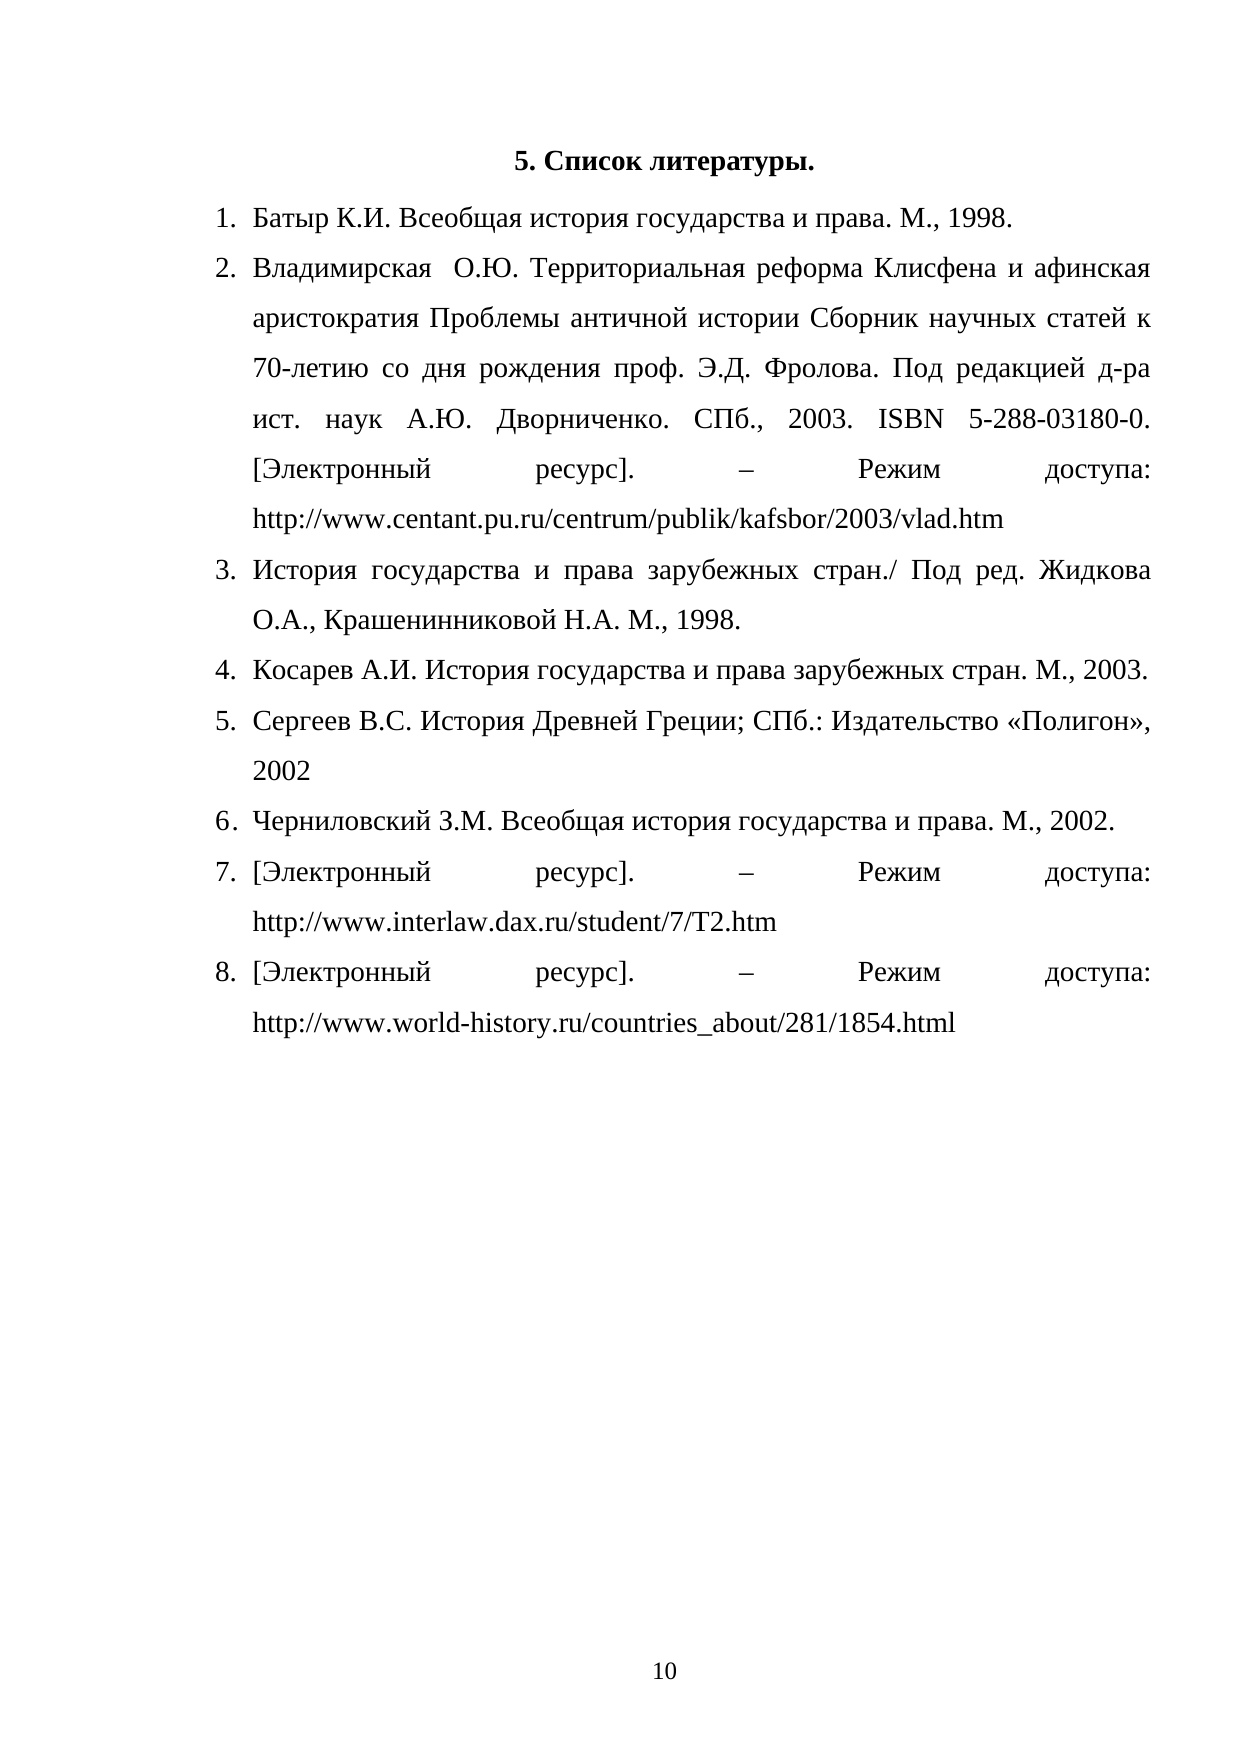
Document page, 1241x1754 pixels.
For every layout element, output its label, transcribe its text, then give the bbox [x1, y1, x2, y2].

list [Электронный ресурс]. – Режим доступа: http://www.interlaw.dax.ru/student/7/T2.htm [215, 854, 1152, 938]
list Косарев А.И. История государства и права зарубежных стран. М., 2003. [215, 652, 1152, 686]
subtitle 5. Список литературы. [177, 143, 1152, 177]
list История государства и права зарубежных стран./ Под ред. Жидкова О.А., Крашенинниковой Н.А. М., 1998. [215, 552, 1152, 636]
list Владимирская О.Ю. Территориальная реформа Клисфена и афинская аристократия Проблемы античной истории Сборник научных статей к 70-летию со дня рождения проф. Э.Д. Фролова. Под редакцией д-ра ист. наук А.Ю. Дворниченко. СПб., 2003. ISBN 5-288-03180-0. [Электронный ресурс]. – Режим доступа: http://www.centant.pu.ru/centrum/publik/kafsbor/2003/vlad.htm [215, 250, 1152, 535]
list Сергеев В.С. История Древней Греции; СПб.: Издательство «Полигон», 2002 [215, 703, 1152, 787]
list Батыр К.И. Всеобщая история государства и права. М., 1998. [215, 200, 1152, 233]
list [Электронный ресурс]. – Режим доступа: http://www.world-history.ru/countries_about/281/1854.html [215, 954, 1152, 1038]
list Черниловский З.М. Всеобщая история государства и права. М., 2002. [215, 803, 1152, 837]
